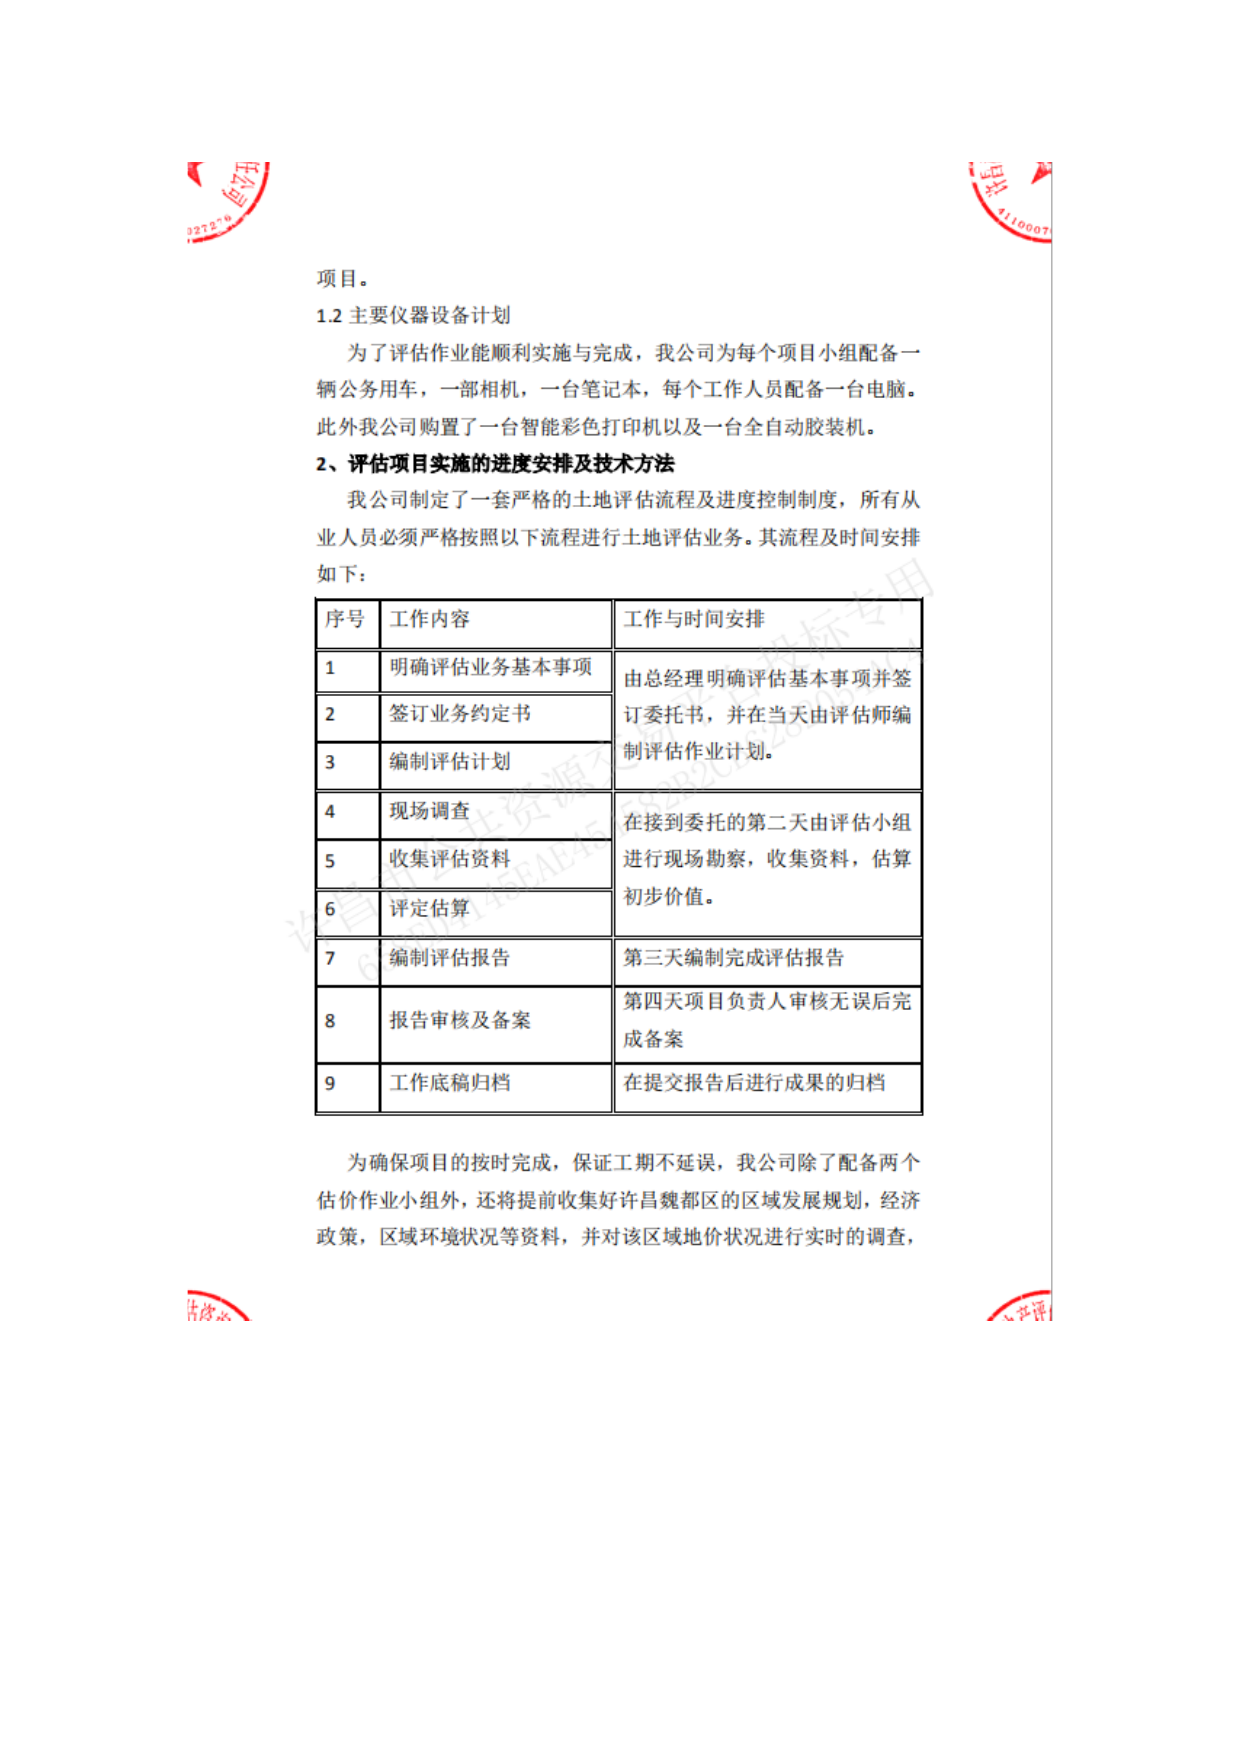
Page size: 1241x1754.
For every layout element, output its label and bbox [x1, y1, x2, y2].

picture [187, 162, 1053, 1321]
